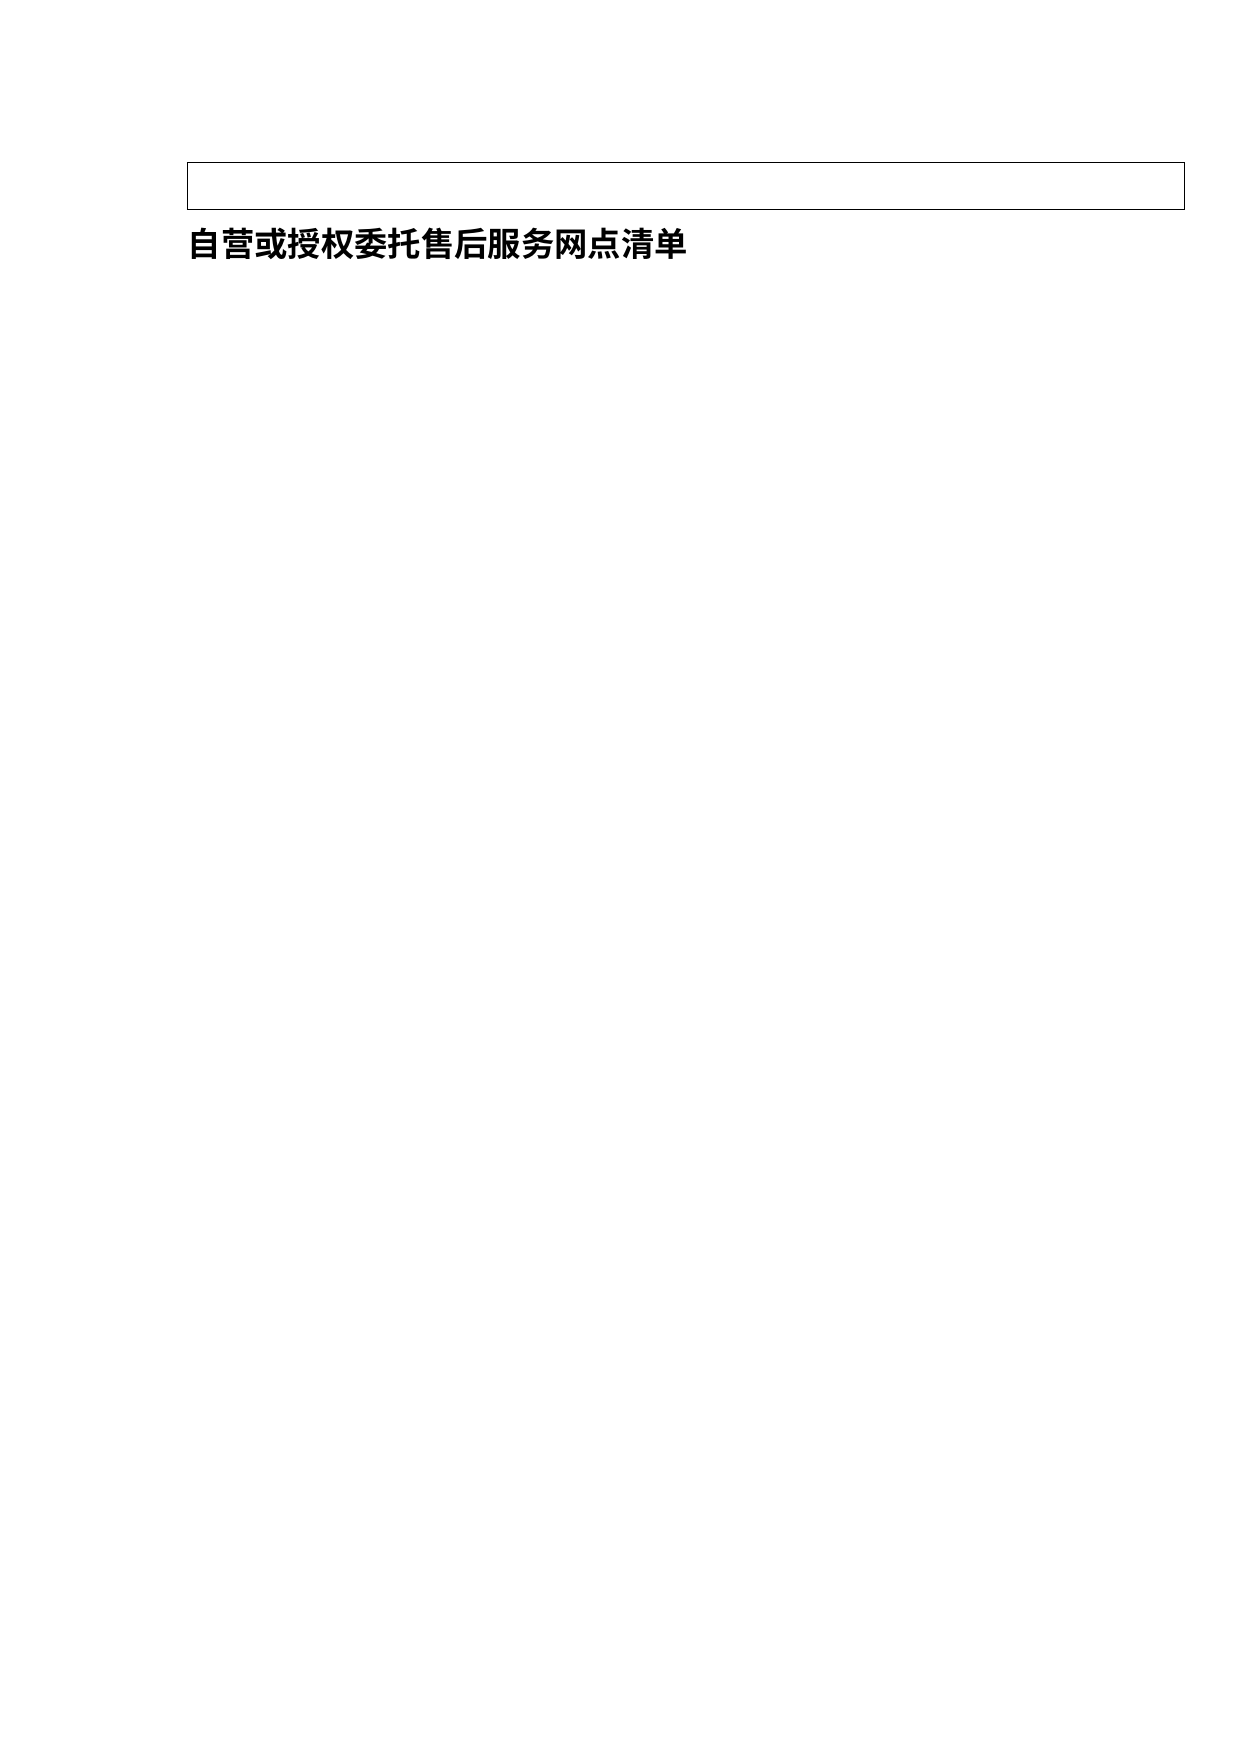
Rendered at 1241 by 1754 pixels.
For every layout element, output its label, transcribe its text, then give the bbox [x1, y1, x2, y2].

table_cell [188, 163, 1184, 208]
text 自营或授权委托售后服务网点清单 [187, 210, 1053, 274]
